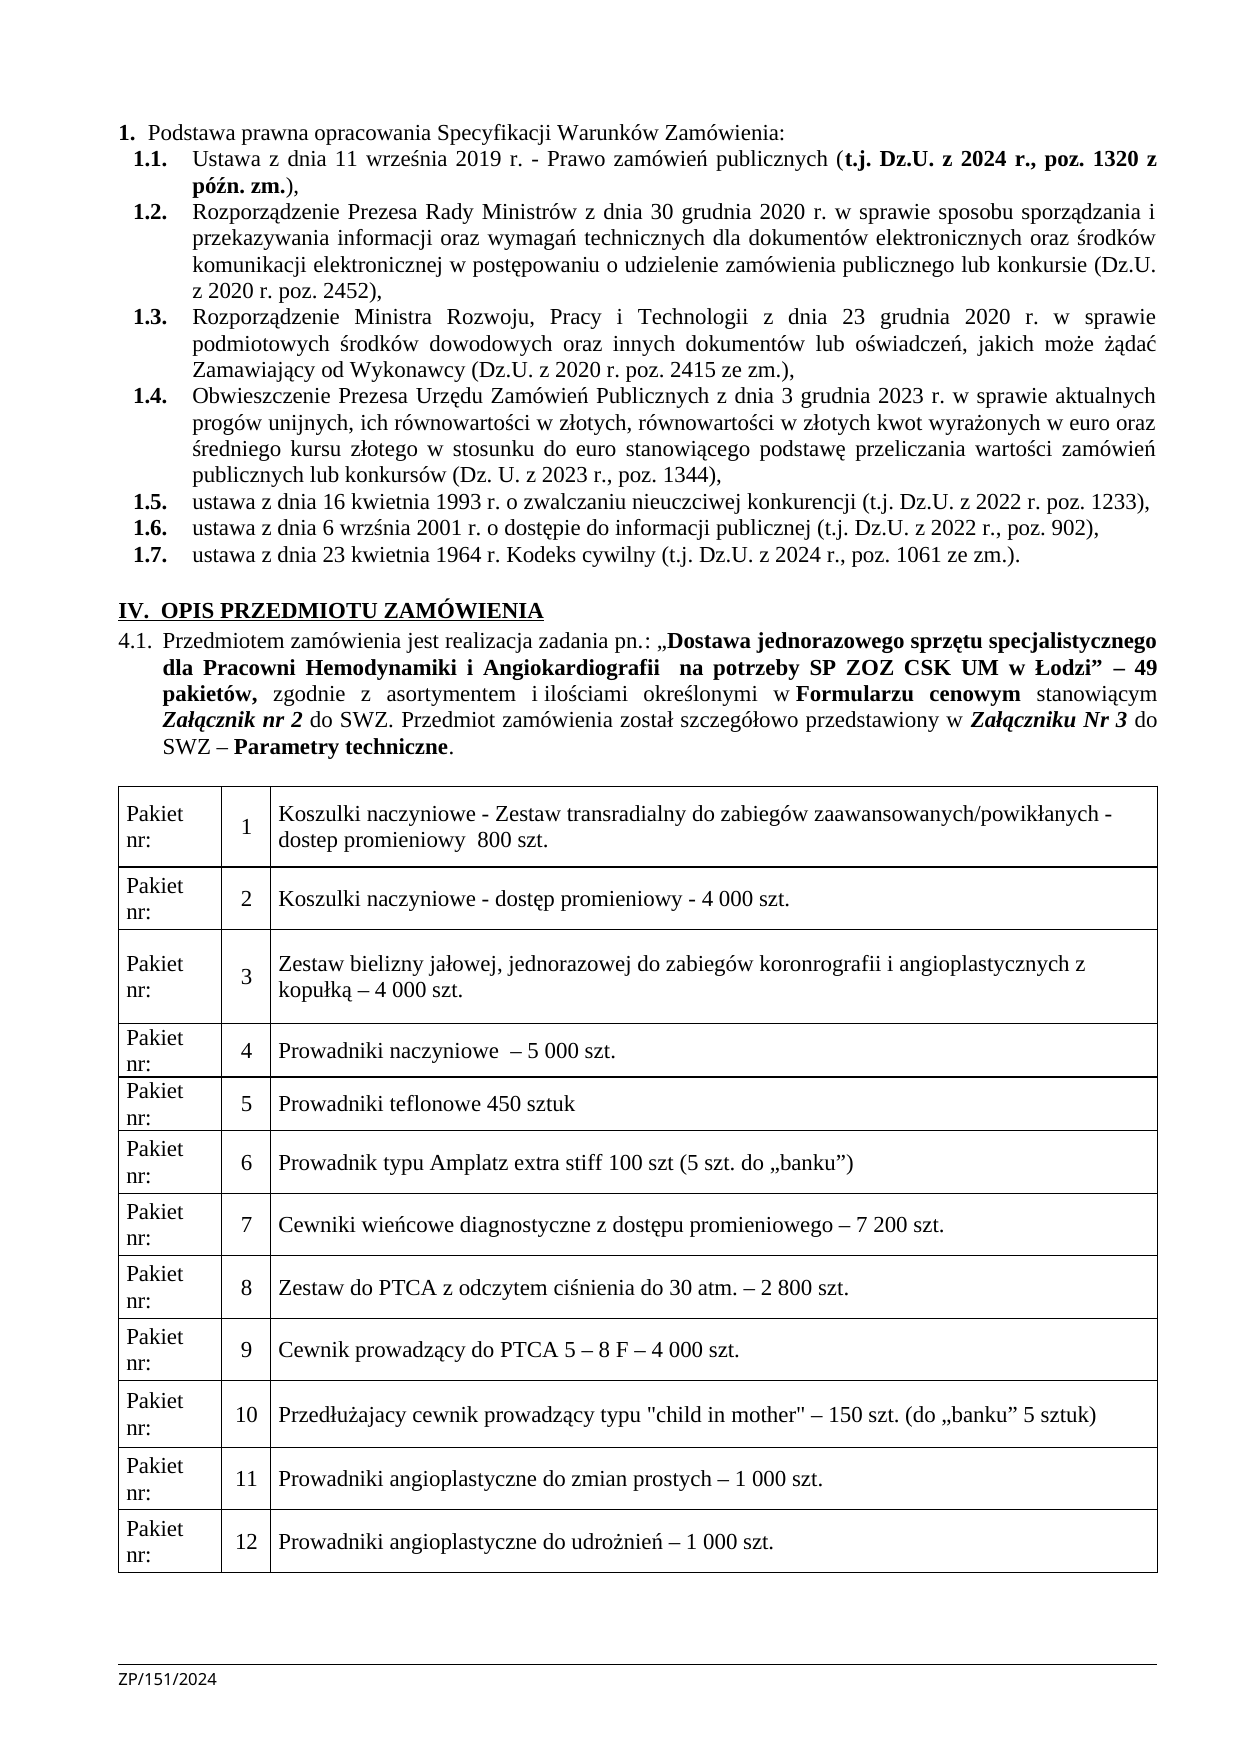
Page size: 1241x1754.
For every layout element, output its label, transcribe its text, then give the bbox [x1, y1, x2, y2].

table_header Pakiet nr: [119, 787, 221, 866]
table_cell Koszulki naczyniowe - dostęp promieniowy - 4 000 szt. [271, 868, 1157, 929]
table_cell Pakiet nr: [119, 1319, 221, 1380]
list Przedmiotem zamówienia jest realizacja zadania pn.: „Dostawa jednorazowego sprzętu specjalistycznego dla Pracowni Hemodynamiki i Angiokardiografii na potrzeby SP ZOZ CSK UM w Łodzi” – 49 pakietów, zgodnie z asortymentem i ilościami określonymi w Formularzu cenowym stanowiącym Załącznik nr 2 do SWZ. Przedmiot zamówienia został szczegółowo przedstawiony w Załączniku Nr 3 do SWZ – Parametry techniczne. [118, 627, 1157, 759]
table_cell Pakiet nr: [119, 1194, 221, 1255]
list ustawa z dnia 16 kwietnia 1993 r. o zwalczaniu nieuczciwej konkurencji (t.j. Dz.U. z 2022 r. poz. 1233), [133, 488, 1157, 514]
list Obwieszczenie Prezesa Urzędu Zamówień Publicznych z dnia 3 grudnia 2023 r. w sprawie aktualnych progów unijnych, ich równowartości w złotych, równowartości w złotych kwot wyrażonych w euro oraz średniego kursu złotego w stosunku do euro stanowiącego podstawę przeliczania wartości zamówień publicznych lub konkursów (Dz. U. z 2023 r., poz. 1344), [133, 382, 1157, 488]
table_cell 5 [222, 1078, 270, 1130]
table_cell Pakiet nr: [119, 1510, 221, 1572]
table_cell 10 [222, 1381, 270, 1447]
table_cell 4 [222, 1024, 270, 1076]
table_cell Prowadniki naczyniowe – 5 000 szt. [271, 1024, 1157, 1076]
table_cell Przedłużajacy cewnik prowadzący typu "child in mother" – 150 szt. (do „banku” 5 sztuk) [271, 1381, 1157, 1447]
table_cell 8 [222, 1256, 270, 1318]
table_cell Cewnik prowadzący do PTCA 5 – 8 F – 4 000 szt. [271, 1319, 1157, 1380]
table_cell Pakiet nr: [119, 1381, 221, 1447]
subtitle IV. OPIS PRZEDMIOTU ZAMÓWIENIA [118, 597, 1157, 623]
table_cell Pakiet nr: [119, 868, 221, 929]
table_cell Pakiet nr: [119, 1448, 221, 1509]
list Podstawa prawna opracowania Specyfikacji Warunków Zamówienia: [118, 119, 1157, 145]
table_cell 6 [222, 1131, 270, 1193]
list Ustawa z dnia 11 września 2019 r. - Prawo zamówień publicznych (t.j. Dz.U. z 2024 r., poz. 1320 z późn. zm.), [133, 145, 1157, 198]
list Rozporządzenie Ministra Rozwoju, Pracy i Technologii z dnia 23 grudnia 2020 r. w sprawie podmiotowych środków dowodowych oraz innych dokumentów lub oświadczeń, jakich może żądać Zamawiający od Wykonawcy (Dz.U. z 2020 r. poz. 2415 ze zm.), [133, 303, 1157, 382]
table_cell 2 [222, 868, 270, 929]
table_cell Pakiet nr: [119, 930, 221, 1023]
list Rozporządzenie Prezesa Rady Ministrów z dnia 30 grudnia 2020 r. w sprawie sposobu sporządzania i przekazywania informacji oraz wymagań technicznych dla dokumentów elektronicznych oraz środków komunikacji elektronicznej w postępowaniu o udzielenie zamówienia publicznego lub konkursie (Dz.U. z 2020 r. poz. 2452), [133, 198, 1157, 303]
table_cell Zestaw do PTCA z odczytem ciśnienia do 30 atm. – 2 800 szt. [271, 1256, 1157, 1318]
list ustawa z dnia 6 wrzśnia 2001 r. o dostępie do informacji publicznej (t.j. Dz.U. z 2022 r., poz. 902), [133, 514, 1157, 541]
table_cell 3 [222, 930, 270, 1023]
table_cell Pakiet nr: [119, 1256, 221, 1318]
table_header 1 [222, 787, 270, 866]
table_cell 7 [222, 1194, 270, 1255]
table_cell Prowadnik typu Amplatz extra stiff 100 szt (5 szt. do „banku”) [271, 1131, 1157, 1193]
table_cell 11 [222, 1448, 270, 1509]
table_header Koszulki naczyniowe - Zestaw transradialny do zabiegów zaawansowanych/powikłanych - dostep promieniowy 800 szt. [271, 787, 1157, 866]
table_cell Cewniki wieńcowe diagnostyczne z dostępu promieniowego – 7 200 szt. [271, 1194, 1157, 1255]
table_cell 12 [222, 1510, 270, 1572]
table_cell Prowadniki angioplastyczne do udrożnień – 1 000 szt. [271, 1510, 1157, 1572]
table_cell Pakiet nr: [119, 1078, 221, 1130]
table_cell 9 [222, 1319, 270, 1380]
table_cell Zestaw bielizny jałowej, jednorazowej do zabiegów koronrografii i angioplastycznych z kopułką – 4 000 szt. [271, 930, 1157, 1023]
table_cell Prowadniki angioplastyczne do zmian prostych – 1 000 szt. [271, 1448, 1157, 1509]
table_cell Pakiet nr: [119, 1024, 221, 1076]
table_cell Pakiet nr: [119, 1131, 221, 1193]
table_cell Prowadniki teflonowe 450 sztuk [271, 1078, 1157, 1130]
list ustawa z dnia 23 kwietnia 1964 r. Kodeks cywilny (t.j. Dz.U. z 2024 r., poz. 1061 ze zm.). [133, 541, 1157, 567]
